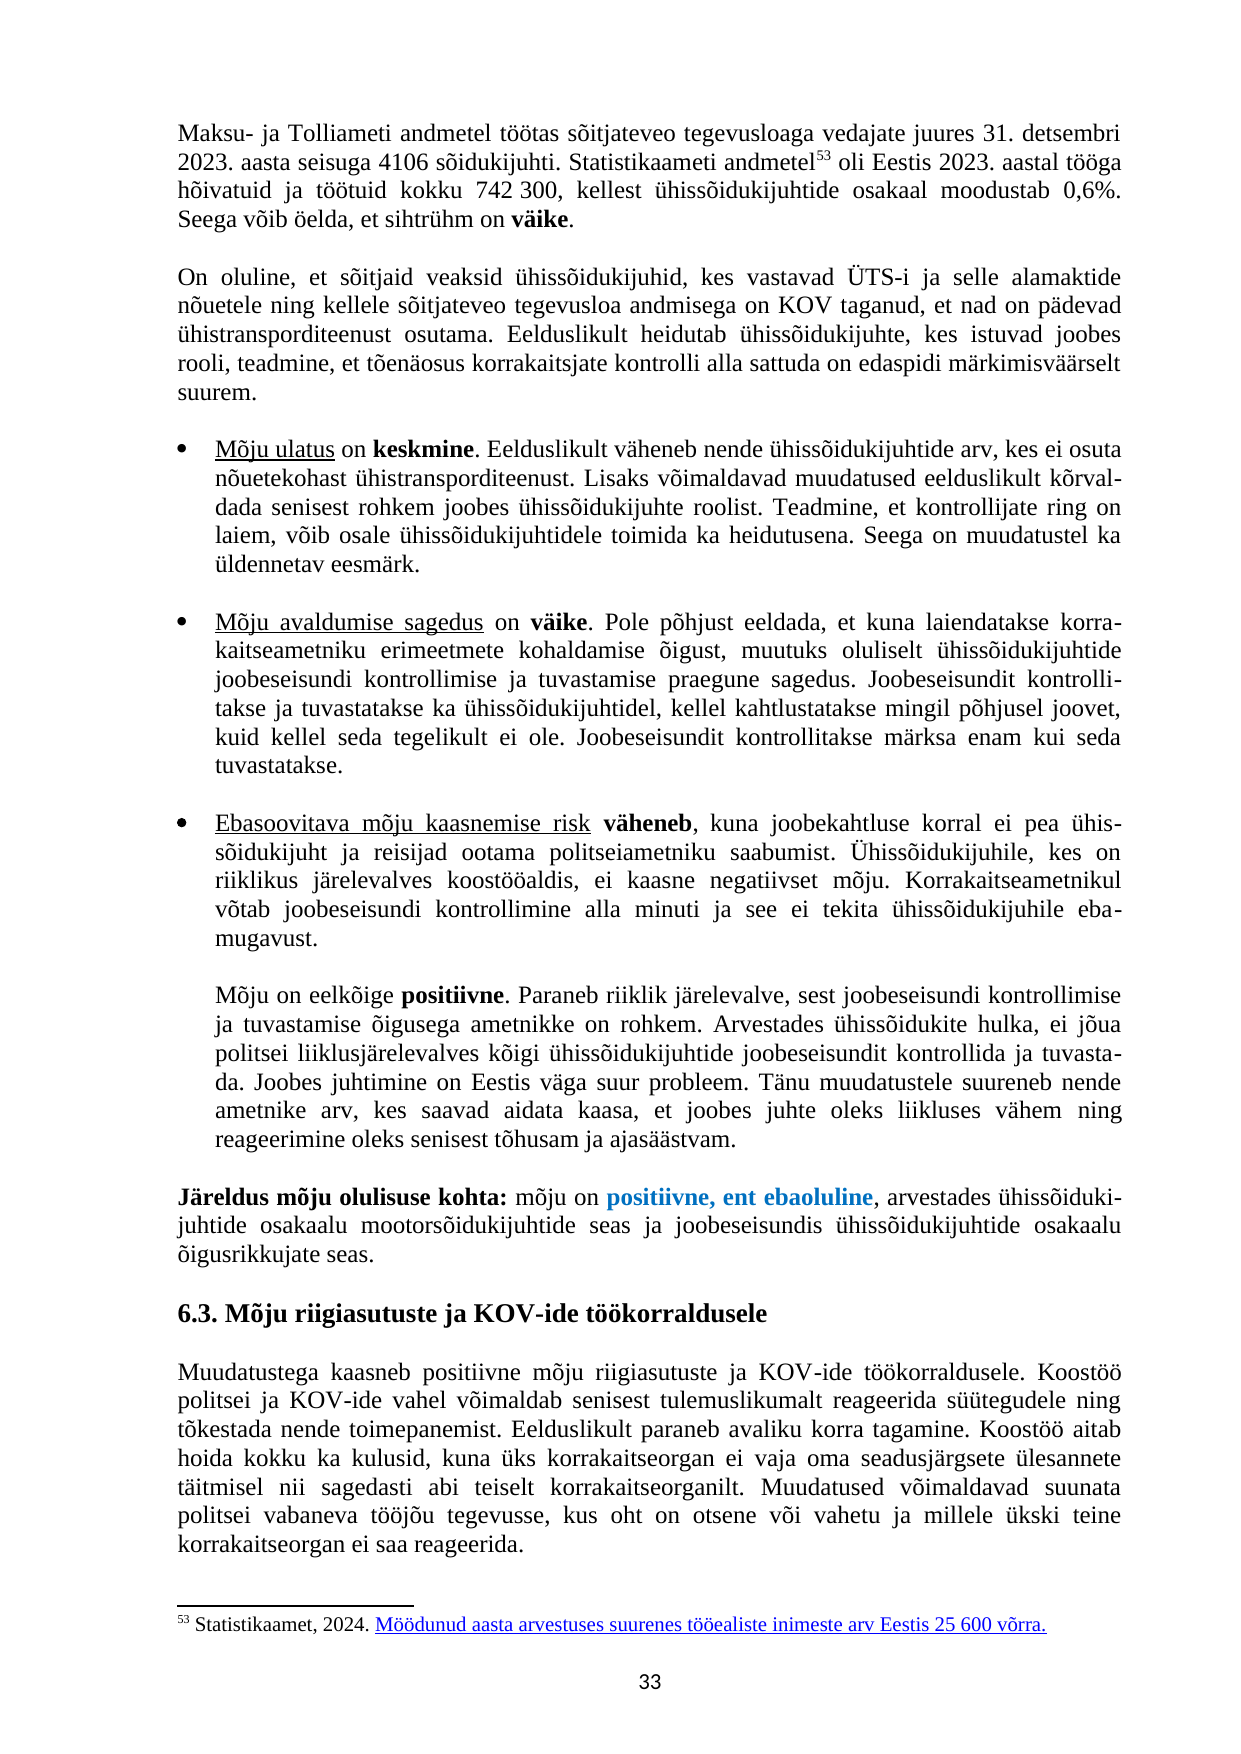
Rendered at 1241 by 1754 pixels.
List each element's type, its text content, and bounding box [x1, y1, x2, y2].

list Mõju avaldumise sagedus on väike. Pole põhjust eeldada, et kuna laiendatakse korrakaitseametniku erimeetmete kohaldamise õigust, muutuks oluliselt ühissõidukijuhtide joobeseisundi kontrollimise ja tuvastamise praegune sagedus. Joobeseisundit kontrollitakse ja tuvastatakse ka ühissõidukijuhtidel, kellel kahtlustatakse mingil põhjusel joovet, kuid kellel seda tegelikult ei ole. Joobeseisundit kontrollitakse märksa enam kui seda tuvastatakse. [177, 607, 1122, 779]
text Järeldus mõju olulisuse kohta: mõju on positiivne, ent ebaoluline, arvestades ühissõidukijuhtide osakaalu mootorsõidukijuhtide seas ja joobeseisundis ühissõidukijuhtide osakaalu õigusrikkujate seas. [177, 1182, 1122, 1268]
list Mõju ulatus on keskmine. Eelduslikult väheneb nende ühissõidukijuhtide arv, kes ei osuta nõuetekohast ühistransporditeenust. Lisaks võimaldavad muudatused eelduslikult kõrvaldada senisest rohkem joobes ühissõidukijuhte roolist. Teadmine, et kontrollijate ring on laiem, võib osale ühissõidukijuhtidele toimida ka heidutusena. Seega on muudatustel ka üldennetav eesmärk. [177, 434, 1122, 578]
list Ebasoovitava mõju kaasnemise risk väheneb, kuna joobekahtluse korral ei pea ühissõidukijuht ja reisijad ootama politseiametniku saabumist. Ühissõidukijuhile, kes on riiklikus järelevalves koostööaldis, ei kaasne negatiivset mõju. Korrakaitseametnikul võtab joobeseisundi kontrollimine alla minuti ja see ei tekita ühissõidukijuhile ebamugavust. [177, 808, 1122, 952]
subtitle 6.3. Mõju riigiasutuste ja KOV-ide töökorraldusele [177, 1297, 1122, 1328]
text Maksu- ja Tolliameti andmetel töötas sõitjateveo tegevusloaga vedajate juures 31. detsembri 2023. aasta seisuga 4106 sõidukijuhti. Statistikaameti andmetel oli Eestis 2023. aastal tööga hõivatuid ja töötuid kokku 742 300, kellest ühissõidukijuhtide osakaal moodustab 0,6%. Seega võib öelda, et sihtrühm on väike. [177, 118, 1122, 233]
text Muudatustega kaasneb positiivne mõju riigiasutuste ja KOV-ide töökorraldusele. Koostöö politsei ja KOV-ide vahel võimaldab senisest tulemuslikumalt reageerida süütegudele ning tõkestada nende toimepanemist. Eelduslikult paraneb avaliku korra tagamine. Koostöö aitab hoida kokku ka kulusid, kuna üks korrakaitseorgan ei vaja oma seadusjärgsete ülesannete täitmisel nii sagedasti abi teiselt korrakaitseorganilt. Muudatused võimaldavad suunata politsei vabaneva tööjõu tegevusse, kus oht on otsene või vahetu ja millele ükski teine korrakaitseorgan ei saa reageerida. [177, 1357, 1122, 1558]
text On oluline, et sõitjaid veaksid ühissõidukijuhid, kes vastavad ÜTS-i ja selle alamaktide nõuetele ning kellele sõitjateveo tegevusloa andmisega on KOV taganud, et nad on pädevad ühistransporditeenust osutama. Eelduslikult heidutab ühissõidukijuhte, kes istuvad joobes rooli, teadmine, et tõenäosus korrakaitsjate kontrolli alla sattuda on edaspidi märkimisväärselt suurem. [177, 262, 1122, 406]
list Mõju on eelkõige positiivne. Paraneb riiklik järelevalve, sest joobeseisundi kontrollimise ja tuvastamise õigusega ametnikke on rohkem. Arvestades ühissõidukite hulka, ei jõua politsei liiklusjärelevalves kõigi ühissõidukijuhtide joobeseisundit kontrollida ja tuvastada. Joobes juhtimine on Eestis väga suur probleem. Tänu muudatustele suureneb nende ametnike arv, kes saavad aidata kaasa, et joobes juhte oleks liikluses vähem ning reageerimine oleks senisest tõhusam ja ajasäästvam. [215, 981, 1122, 1153]
